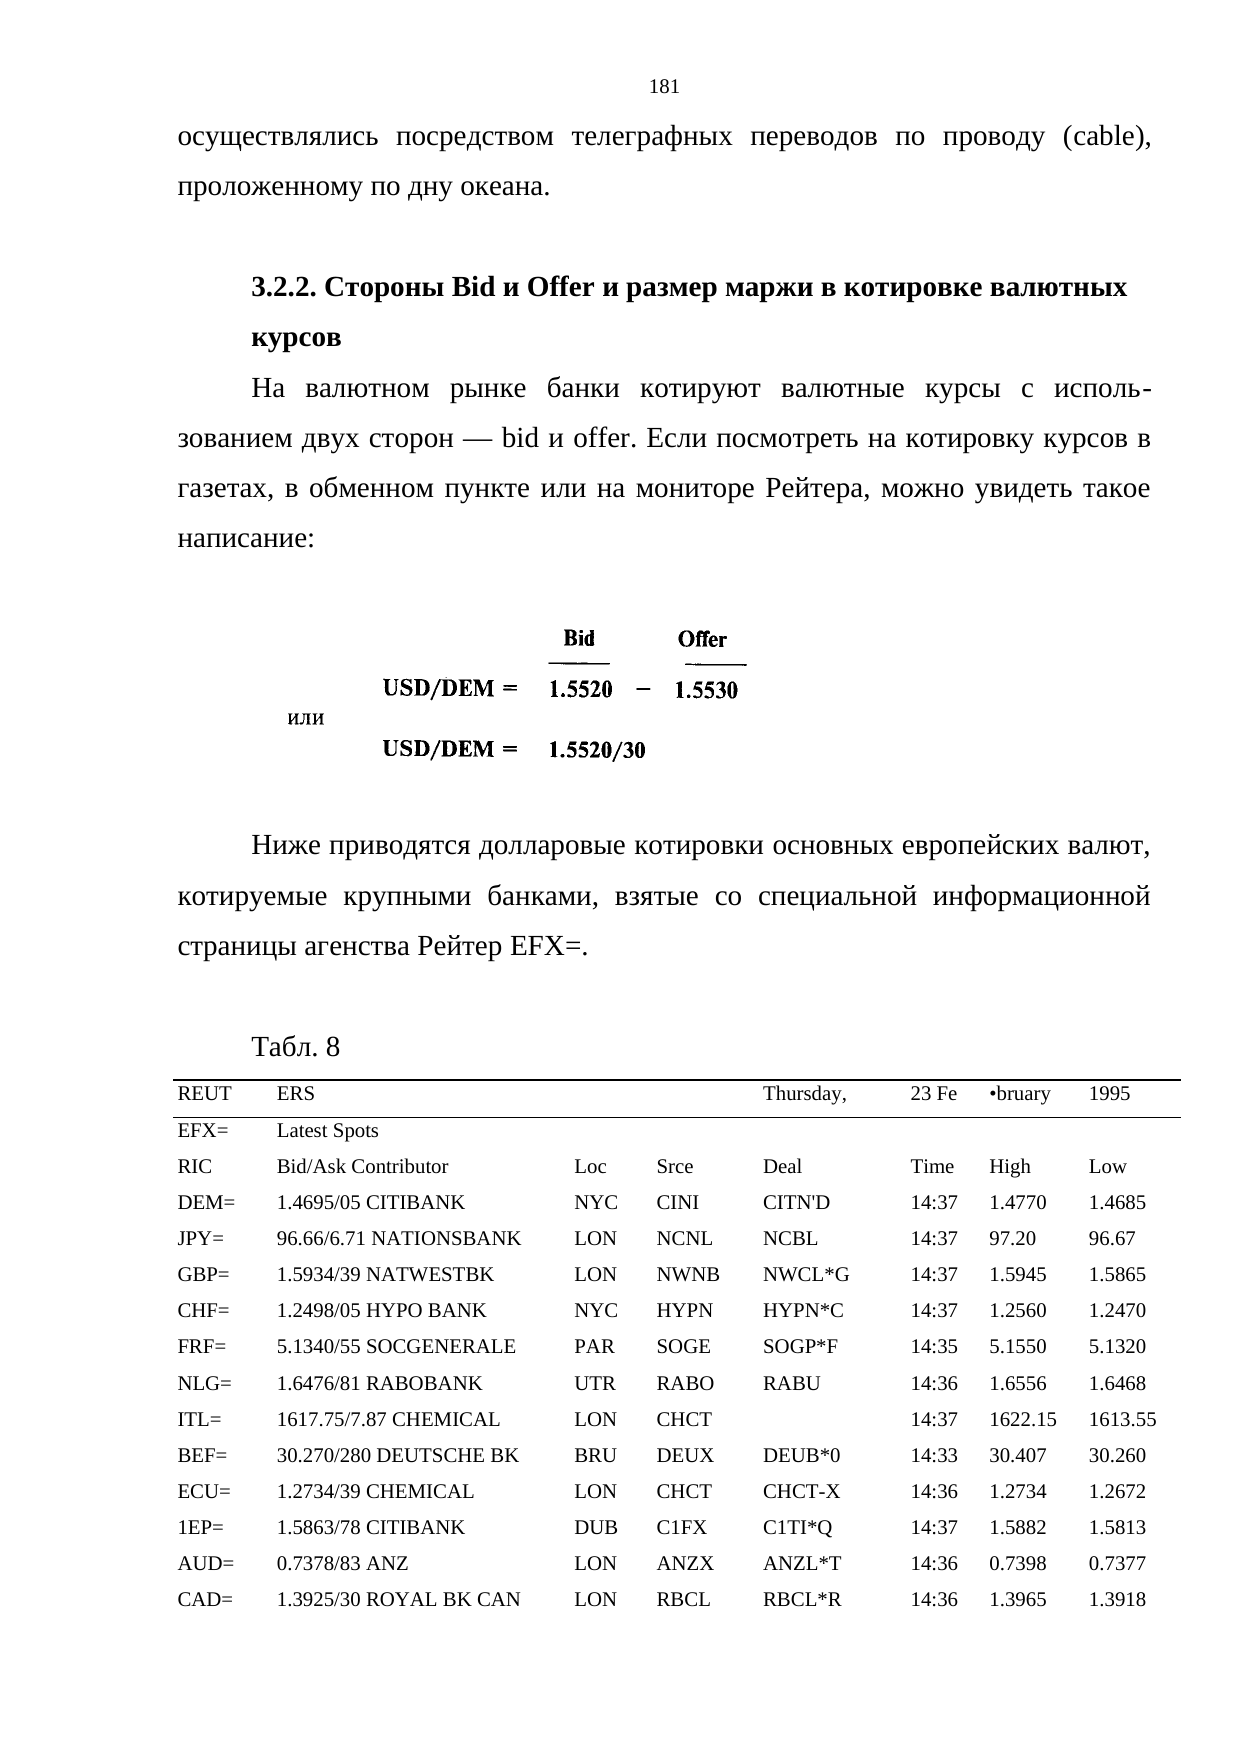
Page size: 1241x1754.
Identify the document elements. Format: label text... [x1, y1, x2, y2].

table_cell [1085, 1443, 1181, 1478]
text 3.2.2. Стороны Bid и Offer и размер маржи в котировке валютных [177, 269, 1152, 303]
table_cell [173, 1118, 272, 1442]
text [177, 118, 1152, 202]
picture [251, 621, 766, 765]
text Ниже приводятся долларовые котировки основных европейских валют, котируемые крупными банками, взятые со специальной информационной страницы агенства Рейтер EFX=. [177, 827, 1152, 962]
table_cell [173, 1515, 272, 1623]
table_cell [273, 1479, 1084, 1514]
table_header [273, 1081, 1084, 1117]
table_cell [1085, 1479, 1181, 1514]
text курсов [177, 319, 1152, 353]
text На валютном рынке банки котируют валютные курсы с использованием двух сторон — bid и offer. Если посмотреть на котировку курсов в газетах, в обменном пункте или на мониторе Рейтера, можно увидеть такое написание: [177, 370, 1152, 554]
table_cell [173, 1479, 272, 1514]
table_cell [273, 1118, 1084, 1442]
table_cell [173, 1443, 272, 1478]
text Табл. 8 [177, 1029, 1152, 1062]
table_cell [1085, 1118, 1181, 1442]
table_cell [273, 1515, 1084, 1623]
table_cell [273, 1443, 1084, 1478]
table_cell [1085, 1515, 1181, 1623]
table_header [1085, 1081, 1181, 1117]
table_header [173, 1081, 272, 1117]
